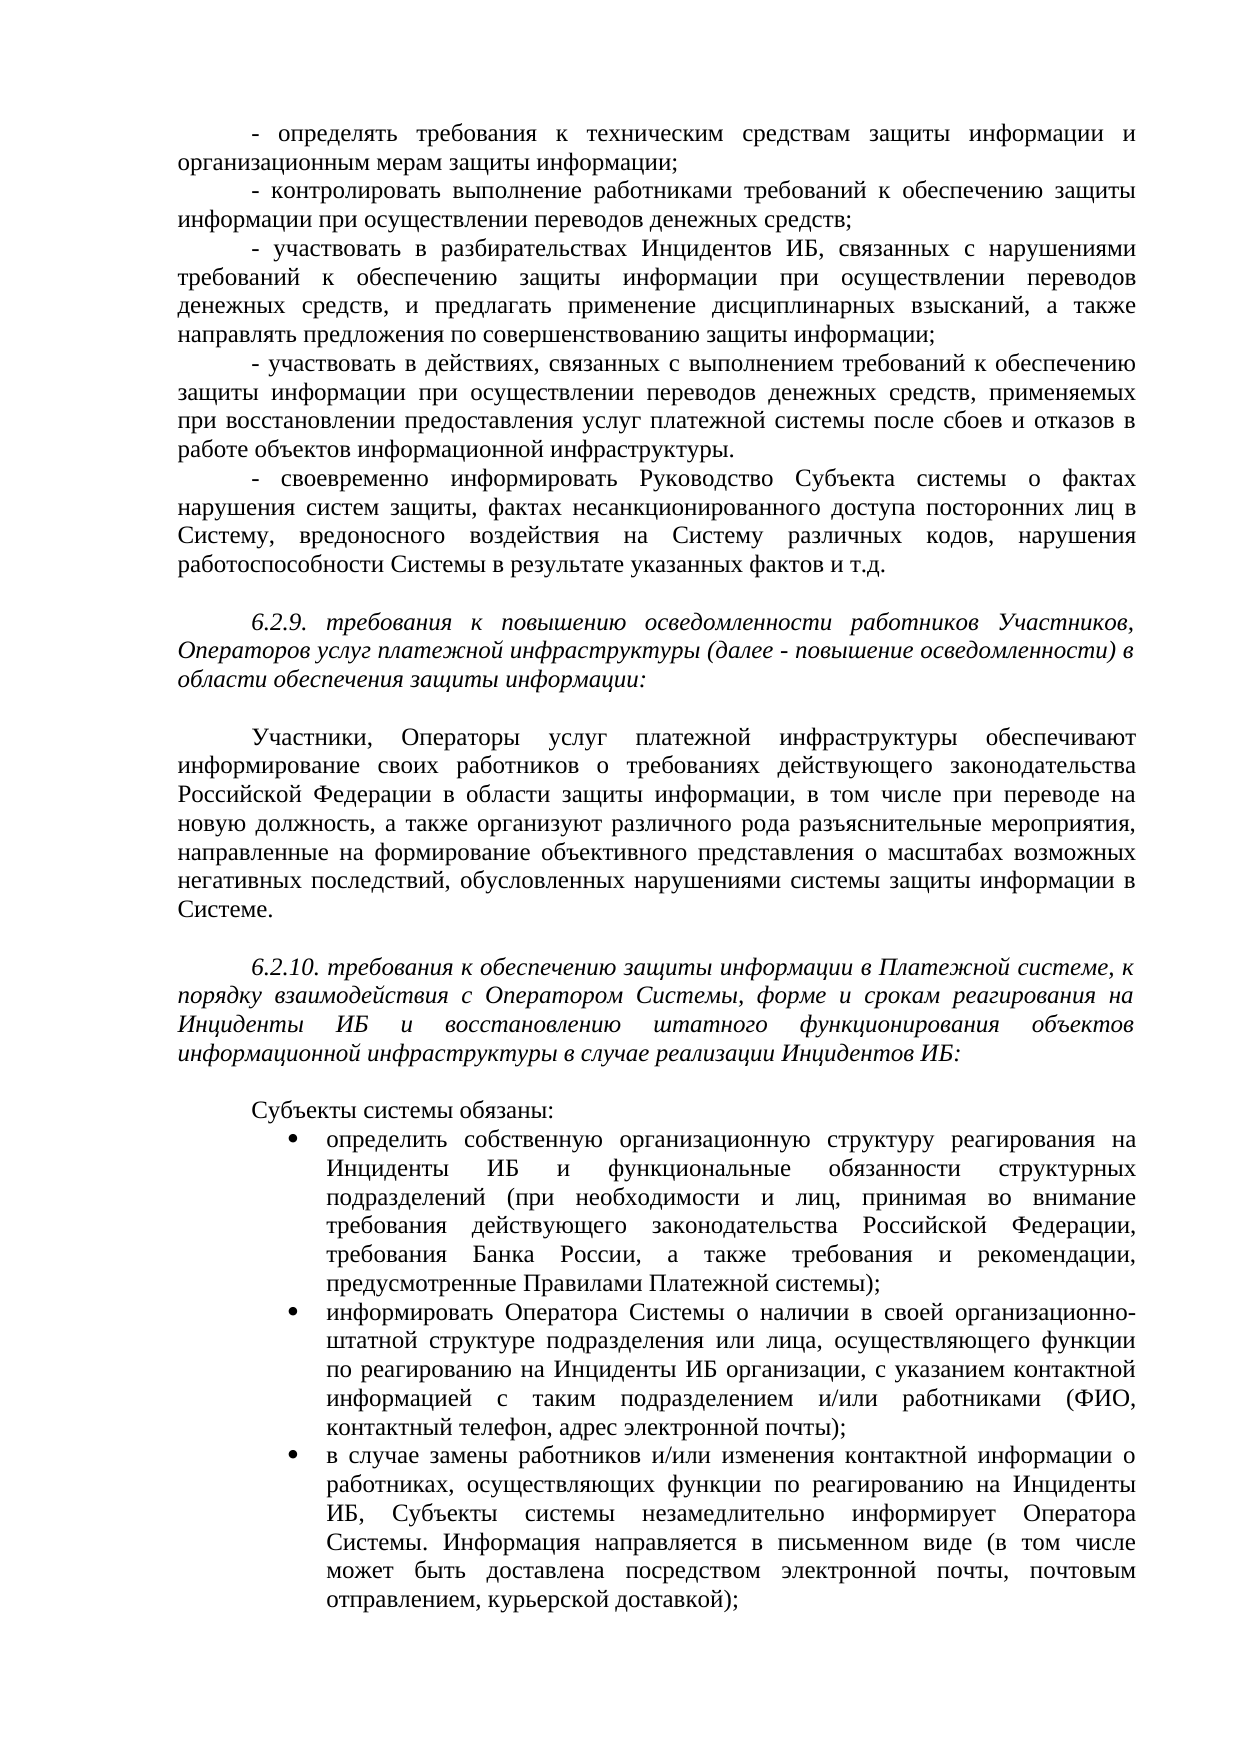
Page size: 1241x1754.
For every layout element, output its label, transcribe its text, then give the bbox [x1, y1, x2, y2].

text 6.2.10. требования к обеспечению защиты информации в Платежной системе, к порядку взаимодействия с Оператором Системы, форме и срокам реагирования на Инциденты ИБ и восстановлению штатного функционирования объектов информационной инфраструктуры в случае реализации Инцидентов ИБ: [177, 952, 1137, 1067]
text - участвовать в действиях, связанных с выполнением требований к обеспечению защиты информации при осуществлении переводов денежных средств, применяемых при восстановлении предоставления услуг платежной системы после сбоев и отказов в работе объектов информационной инфраструктуры. [177, 348, 1137, 463]
text 6.2.9. требования к повышению осведомленности работников Участников, Операторов услуг платежной инфраструктуры (далее - повышение осведомленности) в области обеспечения защиты информации: [177, 607, 1137, 693]
text Участники, Операторы услуг платежной инфраструктуры обеспечивают информирование своих работников о требованиях действующего законодательства Российской Федерации в области защиты информации, в том числе при переводе на новую должность, а также организуют различного рода разъяснительные мероприятия, направленные на формирование объективного представления о масштабах возможных негативных последствий, обусловленных нарушениями системы защиты информации в Системе. [177, 722, 1137, 923]
list в случае замены работников и/или изменения контактной информации о работниках, осуществляющих функции по реагированию на Инциденты ИБ, Субъекты системы незамедлительно информирует Оператора Системы. Информация направляется в письменном виде (в том числе может быть доставлена посредством электронной почты, почтовым отправлением, курьерской доставкой); [288, 1441, 1137, 1613]
text - контролировать выполнение работниками требований к обеспечению защиты информации при осуществлении переводов денежных средств; [177, 176, 1137, 233]
text Субъекты системы обязаны: [177, 1096, 1137, 1124]
text - определять требования к техническим средствам защиты информации и организационным мерам защиты информации; [177, 118, 1137, 176]
list определить собственную организационную структуру реагирования на Инциденты ИБ и функциональные обязанности структурных подразделений (при необходимости и лиц, принимая во внимание требования действующего законодательства Российской Федерации, требования Банка России, а также требования и рекомендации, предусмотренные Правилами Платежной системы); [288, 1124, 1137, 1297]
text - участвовать в разбирательствах Инцидентов ИБ, связанных с нарушениями требований к обеспечению защиты информации при осуществлении переводов денежных средств, и предлагать применение дисциплинарных взысканий, а также направлять предложения по совершенствованию защиты информации; [177, 233, 1137, 348]
text - своевременно информировать Руководство Субъекта системы о фактах нарушения систем защиты, фактах несанкционированного доступа посторонних лиц в Систему, вредоносного воздействия на Систему различных кодов, нарушения работоспособности Системы в результате указанных фактов и т.д. [177, 463, 1137, 578]
list информировать Оператора Системы о наличии в своей организационно-штатной структуре подразделения или лица, осуществляющего функции по реагированию на Инциденты ИБ организации, с указанием контактной информацией с таким подразделением и/или работниками (ФИО, контактный телефон, адрес электронной почты); [288, 1297, 1137, 1441]
